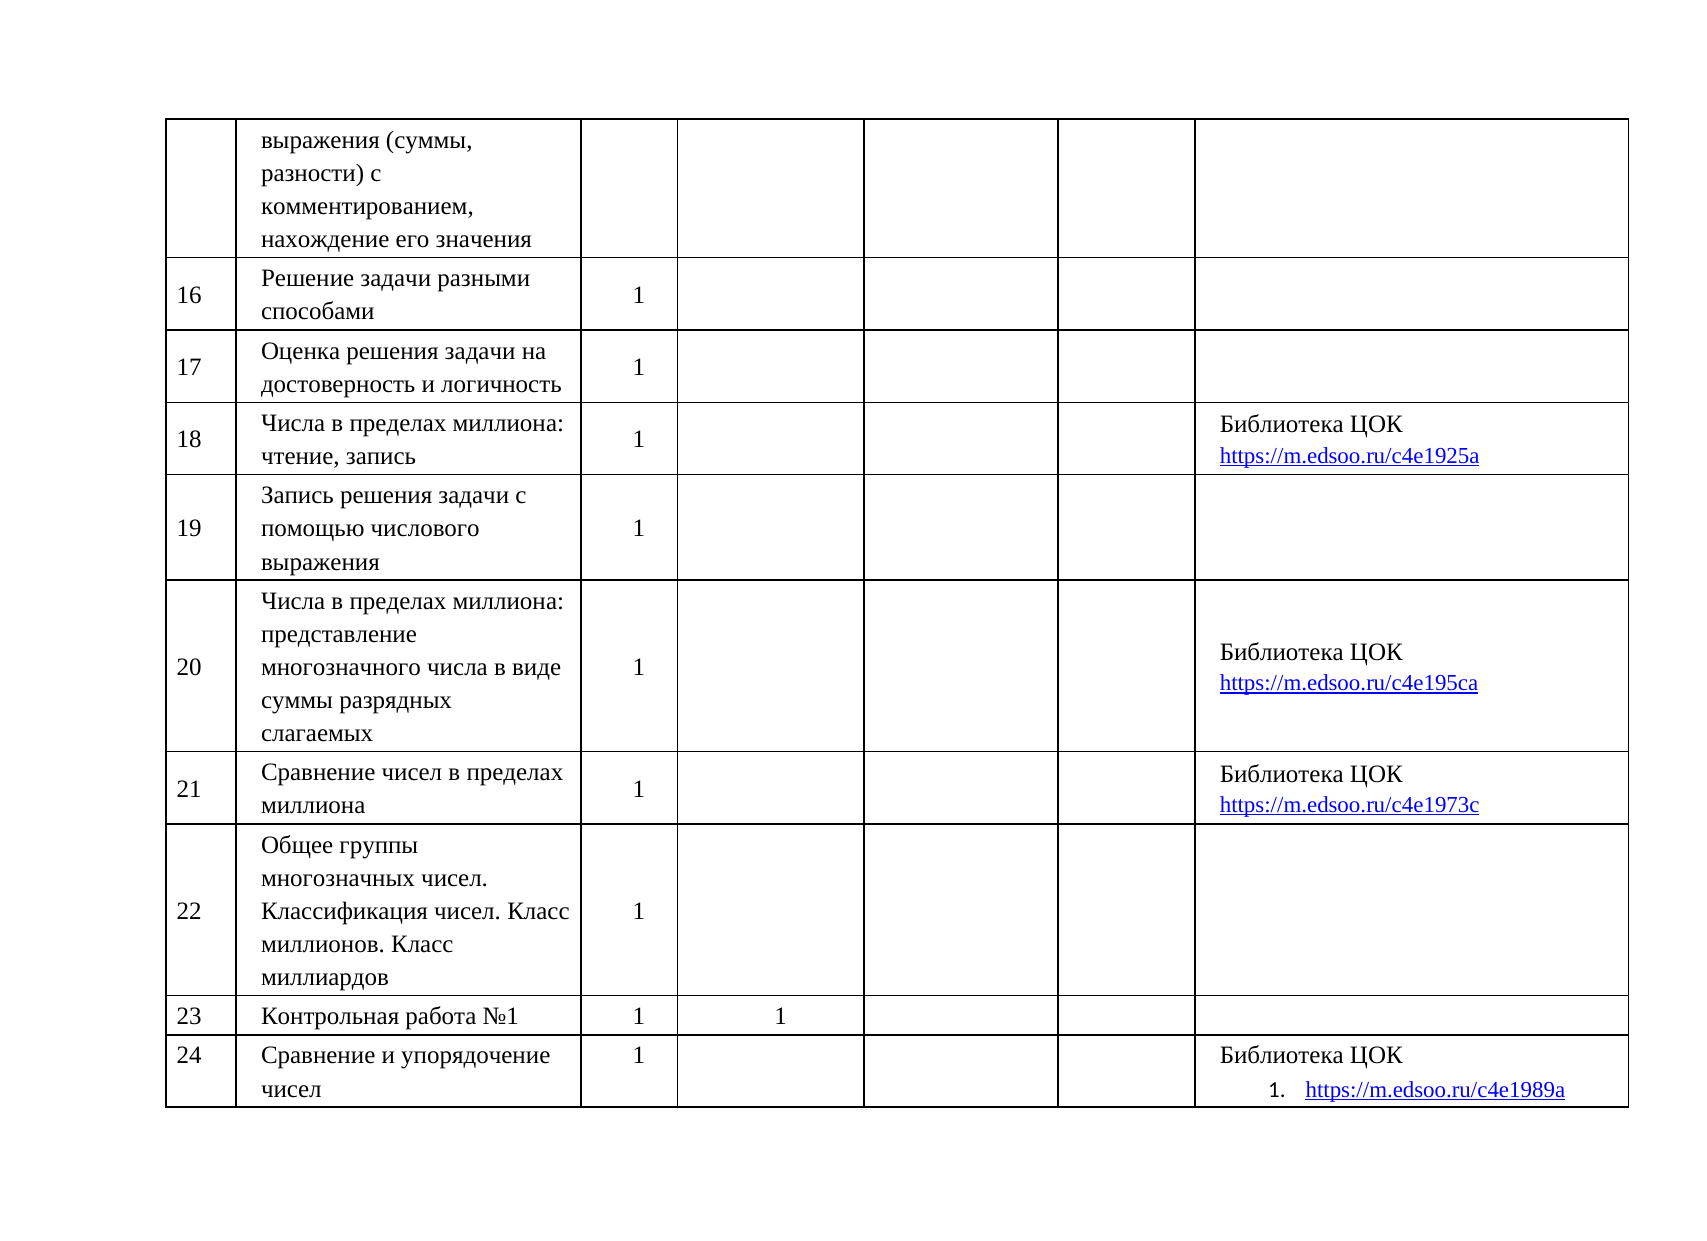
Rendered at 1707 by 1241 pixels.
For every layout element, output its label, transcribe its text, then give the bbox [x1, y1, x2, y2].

table_cell [1196, 475, 1628, 579]
table_cell [1059, 403, 1194, 474]
table_cell 16 [167, 258, 235, 329]
table_cell Решение задачи разными способами [237, 258, 580, 329]
table_cell [865, 475, 1057, 579]
table_cell [678, 403, 863, 474]
table_cell Сравнение чисел в пределах миллиона [237, 752, 580, 823]
table_cell 1 [582, 581, 677, 751]
table_cell [1059, 752, 1194, 823]
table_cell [237, 1036, 580, 1106]
table_cell [865, 403, 1057, 474]
table_cell [1059, 581, 1194, 751]
table_cell 22 [167, 825, 235, 994]
table_cell 1 [582, 475, 677, 579]
table_cell [1059, 331, 1194, 401]
table_cell 1 [678, 996, 863, 1034]
table_cell Библиотека ЦОК https://m.edsoo.ru/c4e195ca [1196, 581, 1628, 751]
table_cell 23 [167, 996, 235, 1034]
table_cell Контрольная работа №1 [237, 996, 580, 1034]
table_cell 1 [582, 752, 677, 823]
table_cell 24 [167, 1036, 235, 1106]
table_cell [678, 331, 863, 401]
table_cell 1 [582, 403, 677, 474]
table_cell 1 [582, 331, 677, 401]
table_cell [1059, 996, 1194, 1034]
table_cell [865, 581, 1057, 751]
table_cell [865, 258, 1057, 329]
table_cell [678, 581, 863, 751]
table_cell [237, 120, 580, 257]
table_cell [1196, 331, 1628, 401]
table_cell [865, 825, 1057, 994]
table_cell 20 [167, 581, 235, 751]
table_cell [678, 258, 863, 329]
table_cell [678, 120, 863, 257]
table_cell [1196, 825, 1628, 994]
table_cell [865, 996, 1057, 1034]
table_cell [865, 1036, 1057, 1106]
table_cell [1196, 258, 1628, 329]
table_cell 17 [167, 331, 235, 401]
table_cell [1059, 825, 1194, 994]
table_cell [865, 331, 1057, 401]
table_cell [865, 752, 1057, 823]
table_cell [678, 752, 863, 823]
table_cell 1 [582, 825, 677, 994]
table_cell [1059, 258, 1194, 329]
table_cell Запись решения задачи с помощью числового выражения [237, 475, 580, 579]
table_cell Библиотека ЦОК https://m.edsoo.ru/c4e1973c [1196, 752, 1628, 823]
table_cell 15 [167, 120, 235, 257]
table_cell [1196, 1036, 1628, 1106]
table_cell 1 [582, 120, 677, 257]
table_cell Оценка решения задачи на достоверность и логичность [237, 331, 580, 401]
table_cell [678, 475, 863, 579]
table_cell 21 [167, 752, 235, 823]
table_cell [1059, 475, 1194, 579]
table_cell [1196, 996, 1628, 1034]
table_cell 1 [582, 996, 677, 1034]
table_cell [865, 120, 1057, 257]
table_cell 1 [582, 1036, 677, 1106]
table_cell 18 [167, 403, 235, 474]
table_cell Общее группы многозначных чисел. Классификация чисел. Класс миллионов. Класс миллиардов [237, 825, 580, 994]
table_cell Числа в пределах миллиона: чтение, запись [237, 403, 580, 474]
table_cell [1059, 1036, 1194, 1106]
table_cell [1196, 120, 1628, 257]
table_cell [678, 825, 863, 994]
table_cell [678, 1036, 863, 1106]
table_cell 1 [582, 258, 677, 329]
table_cell Библиотека ЦОК https://m.edsoo.ru/c4e1925a [1196, 403, 1628, 474]
table_cell Числа в пределах миллиона: представление многозначного числа в виде суммы разрядных слагаемых [237, 581, 580, 751]
table_cell [1059, 120, 1194, 257]
table_cell 19 [167, 475, 235, 579]
